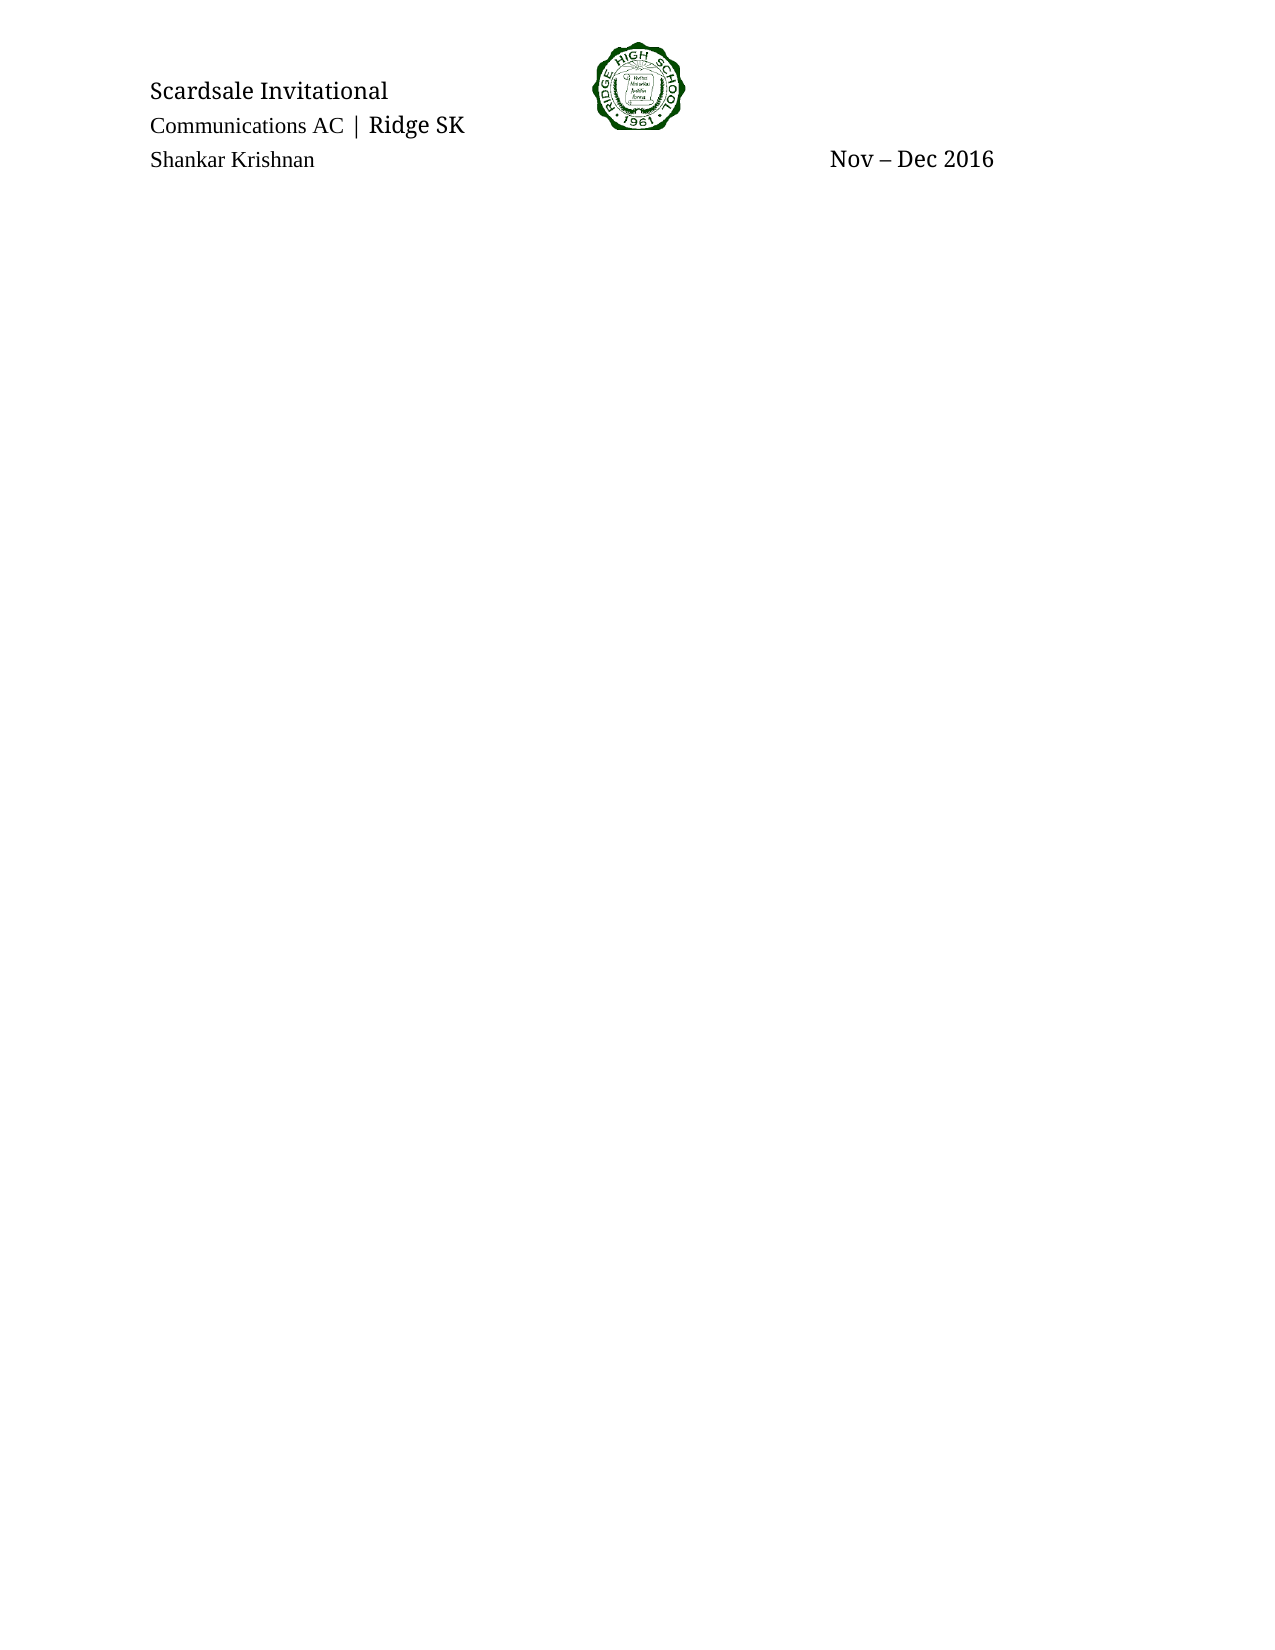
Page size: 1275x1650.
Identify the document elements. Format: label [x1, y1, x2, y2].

picture [578, 42, 697, 130]
